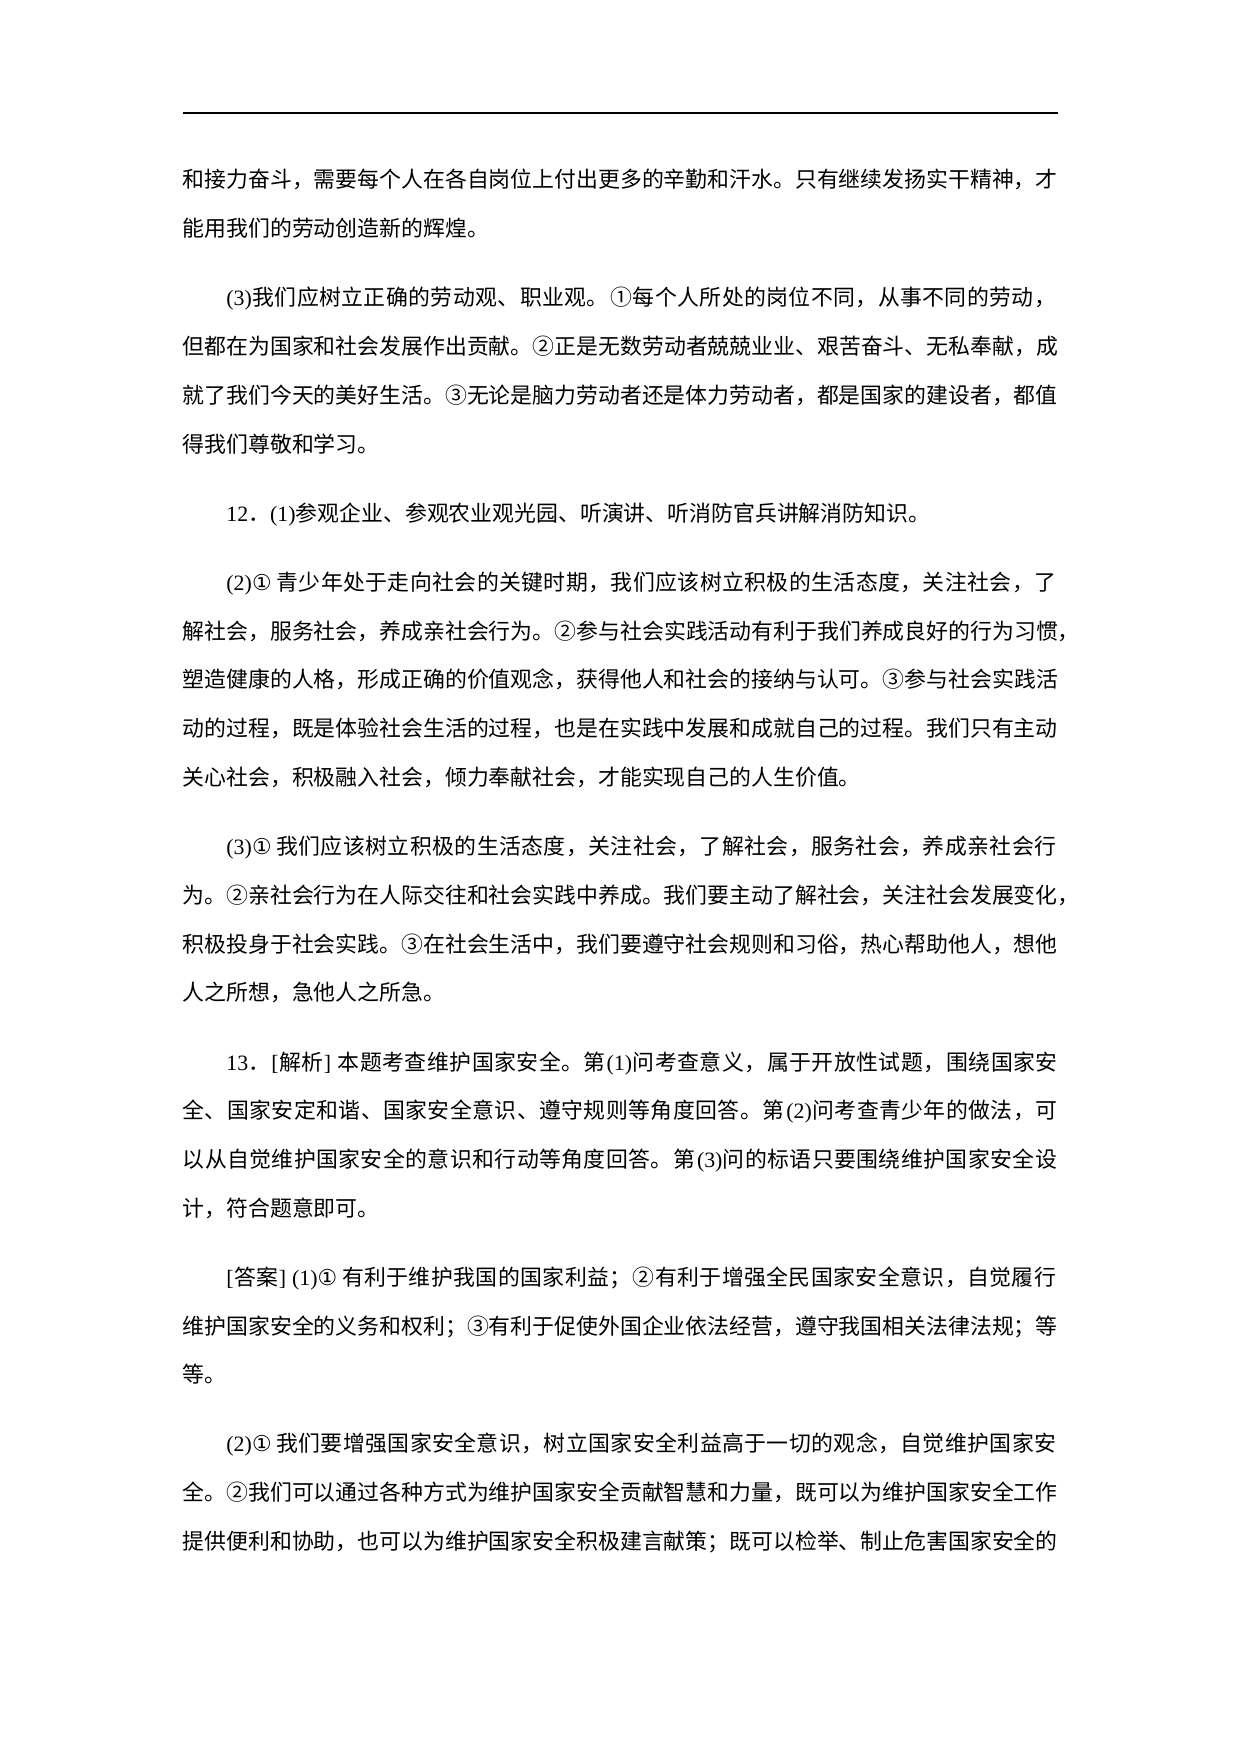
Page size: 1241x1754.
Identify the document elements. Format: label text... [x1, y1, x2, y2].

text 13．[解析] 本题考查维护国家安全。第(1)问考查意义，属于开放性试题，围绕国家安全、国家安定和谐、国家安全意识、遵守规则等角度回答。第(2)问考查青少年的做法，可以从自觉维护国家安全的意识和行动等角度回答。第(3)问的标语只要围绕维护国家安全设计，符合题意即可。 [182, 1044, 1058, 1223]
text (2)①青少年处于走向社会的关键时期，我们应该树立积极的生活态度，关注社会，了解社会，服务社会，养成亲社会行为。②参与社会实践活动有利于我们养成良好的行为习惯，塑造健康的人格，形成正确的价值观念，获得他人和社会的接纳与认可。③参与社会实践活动的过程，既是体验社会生活的过程，也是在实践中发展和成就自己的过程。我们只有主动关心社会，积极融入社会，倾力奉献社会，才能实现自己的人生价值。 [182, 564, 1058, 792]
text (3)①我们应该树立积极的生活态度，关注社会，了解社会，服务社会，养成亲社会行为。②亲社会行为在人际交往和社会实践中养成。我们要主动了解社会，关注社会发展变化，积极投身于社会实践。③在社会生活中，我们要遵守社会规则和习俗，热心帮助他人，想他人之所想，急他人之所急。 [182, 829, 1058, 1007]
text (3)我们应树立正确的劳动观、职业观。①每个人所处的岗位不同，从事不同的劳动，但都在为国家和社会发展作出贡献。②正是无数劳动者兢兢业业、艰苦奋斗、无私奉献，成就了我们今天的美好生活。③无论是脑力劳动者还是体力劳动者，都是国家的建设者，都值得我们尊敬和学习。 [182, 280, 1058, 459]
text [答案] (1)①有利于维护我国的国家利益；②有利于增强全民国家安全意识，自觉履行维护国家安全的义务和权利；③有利于促使外国企业依法经营，遵守我国相关法律法规；等等。 [182, 1259, 1058, 1389]
text 12．(1)参观企业、参观农业观光园、听演讲、听消防官兵讲解消防知识。 [182, 495, 1058, 528]
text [182, 1426, 1058, 1556]
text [182, 162, 1058, 243]
